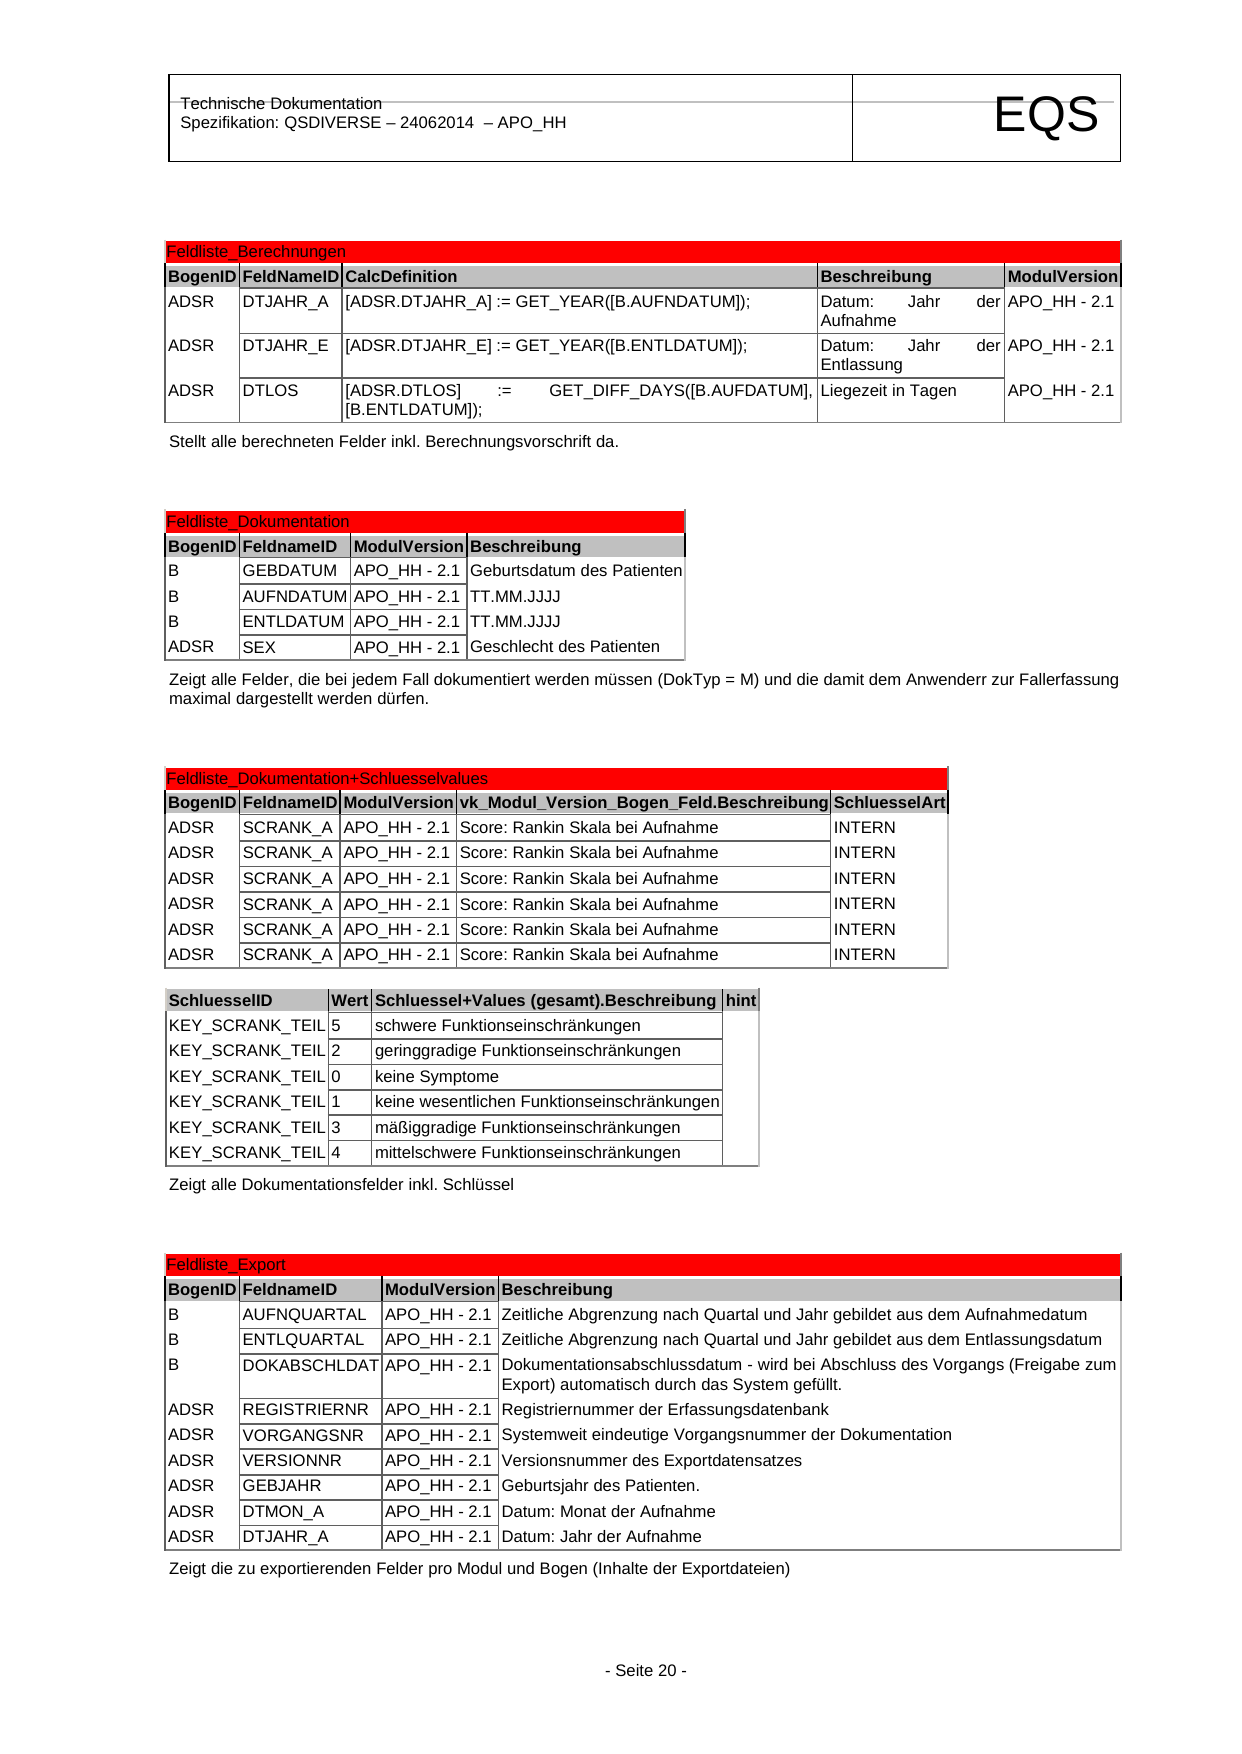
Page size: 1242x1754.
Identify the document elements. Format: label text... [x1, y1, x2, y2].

table_cell Datum: Jahr der Aufnahme [499, 1526, 1120, 1549]
table_cell APO_HH - 2.1 [383, 1450, 498, 1474]
table_cell APO_HH - 2.1 [341, 918, 456, 942]
table_cell Zeitliche Abgrenzung nach Quartal und Jahr gebildet aus dem Entlassungsdatum [499, 1329, 1120, 1353]
table_cell APO_HH - 2.1 [383, 1425, 498, 1448]
table_cell APO_HH - 2.1 [383, 1329, 498, 1353]
table_cell ADSR [166, 1526, 239, 1549]
table_cell APO_HH - 2.1 [341, 944, 456, 967]
table_cell DTJAHR_A [240, 1526, 381, 1549]
table_cell mäßiggradige Funktionseinschränkungen [372, 1116, 722, 1140]
table_cell vk_Modul_Version_Bogen_Feld.Beschreibung [457, 793, 830, 813]
table_cell KEY_SCRANK_TEIL [167, 1116, 328, 1140]
table_cell Liegezeit in Tagen [818, 379, 1004, 422]
table_cell ADSR [166, 1399, 239, 1423]
table_cell ModulVersion [1005, 266, 1120, 287]
text maximal dargestellt werden dürfen. [169, 688, 1139, 707]
table_cell ModulVersion [351, 536, 466, 557]
table_cell APO_HH - 2.1 [383, 1501, 498, 1525]
table_cell 2 [329, 1040, 371, 1063]
table_cell Geburtsjahr des Patienten. [499, 1476, 1120, 1499]
table_cell ADSR [166, 918, 239, 942]
table_cell SchluesselArt [831, 793, 947, 813]
table_cell ADSR [166, 815, 239, 840]
table_cell [ADSR.DTLOS] := GET_DIFF_DAYS([B.AUFDATUM], [B.ENTLDATUM]); [343, 379, 817, 422]
table_cell [723, 1013, 758, 1038]
table_cell APO_HH - 2.1 [351, 558, 466, 583]
table_header Feldliste_Dokumentation [166, 511, 684, 533]
table_cell ADSR [166, 1501, 239, 1525]
table_cell ModulVersion [383, 1279, 498, 1301]
table_cell [ADSR.DTJAHR_E] := GET_YEAR([B.ENTLDATUM]); [343, 334, 817, 377]
table_cell INTERN [831, 893, 947, 916]
table_cell [723, 1116, 758, 1140]
table_cell B [166, 1302, 239, 1327]
table_cell APO_HH - 2.1 [383, 1476, 498, 1499]
table_cell DOKABSCHLDAT [240, 1355, 381, 1397]
table_cell ADSR [166, 842, 239, 866]
table_cell Versionsnummer des Exportdatensatzes [499, 1450, 1120, 1474]
table_cell 1 [329, 1091, 371, 1114]
table_cell Beschreibung [818, 266, 1004, 287]
table_cell Datum: Jahr der Aufnahme [818, 289, 1004, 333]
table_cell DTJAHR_A [240, 289, 341, 333]
table_cell Score: Rankin Skala bei Aufnahme [457, 893, 830, 916]
table_cell B [166, 1329, 239, 1353]
table_cell Registriernummer der Erfassungsdatenbank [499, 1399, 1120, 1423]
table_cell APO_HH - 2.1 [383, 1302, 498, 1327]
table_cell APO_HH - 2.1 [1005, 379, 1120, 422]
table_cell Score: Rankin Skala bei Aufnahme [457, 867, 830, 891]
table_cell DTMON_A [240, 1501, 381, 1525]
table_cell [ADSR.DTJAHR_A] := GET_YEAR([B.AUFNDATUM]); [343, 289, 817, 333]
table_cell mittelschwere Funktionseinschränkungen [372, 1141, 722, 1165]
table_cell Score: Rankin Skala bei Aufnahme [457, 815, 830, 840]
table_cell schwere Funktionseinschränkungen [372, 1013, 722, 1038]
table_cell Score: Rankin Skala bei Aufnahme [457, 842, 830, 866]
table_header Wert [329, 989, 371, 1011]
text Zeigt alle Dokumentationsfelder inkl. Schlüssel [169, 1177, 1139, 1194]
table_cell ADSR [166, 1425, 239, 1448]
table_cell GEBDATUM [240, 558, 350, 583]
table_cell geringgradige Funktionseinschränkungen [372, 1040, 722, 1063]
table_cell APO_HH - 2.1 [341, 893, 456, 916]
table_cell 4 [329, 1141, 371, 1165]
table_header SchluesselID [167, 989, 328, 1011]
table_cell Beschreibung [499, 1279, 1120, 1301]
table_cell 5 [329, 1013, 371, 1038]
table_cell REGISTRIERNR [240, 1399, 381, 1423]
table_cell ADSR [166, 893, 239, 916]
table_cell Score: Rankin Skala bei Aufnahme [457, 944, 830, 967]
table_cell SCRANK_A [240, 944, 339, 967]
table_cell keine wesentlichen Funktionseinschränkungen [372, 1091, 722, 1114]
table_cell ModulVersion [341, 793, 456, 813]
table_cell APO_HH - 2.1 [341, 842, 456, 866]
table_cell TT.MM.JJJJ [468, 585, 684, 609]
table_cell APO_HH - 2.1 [383, 1399, 498, 1423]
table_cell APO_HH - 2.1 [351, 636, 466, 659]
table_cell ADSR [166, 1450, 239, 1474]
table_cell APO_HH - 2.1 [351, 585, 466, 609]
table_cell SCRANK_A [240, 893, 339, 916]
table_cell KEY_SCRANK_TEIL [167, 1141, 328, 1165]
table_cell APO_HH - 2.1 [383, 1355, 498, 1397]
table_cell Datum: Jahr der Entlassung [818, 334, 1004, 377]
table_cell GEBJAHR [240, 1476, 381, 1499]
table_cell KEY_SCRANK_TEIL [167, 1013, 328, 1038]
table_cell ADSR [166, 944, 239, 967]
table_cell INTERN [831, 918, 947, 942]
table_cell [723, 1141, 758, 1165]
table_cell INTERN [831, 842, 947, 866]
table_cell BogenID [166, 536, 239, 557]
table_cell SEX [240, 636, 350, 659]
table_cell ADSR [166, 289, 239, 333]
table_cell APO_HH - 2.1 [341, 815, 456, 840]
table_cell APO_HH - 2.1 [383, 1526, 498, 1549]
table_cell DTJAHR_E [240, 334, 341, 377]
table_cell APO_HH - 2.1 [1005, 334, 1120, 377]
table_cell SCRANK_A [240, 815, 339, 840]
table_cell DTLOS [240, 379, 341, 422]
table_cell [723, 1065, 758, 1089]
table_cell APO_HH - 2.1 [341, 867, 456, 891]
table_cell CalcDefinition [343, 266, 817, 287]
table_cell SCRANK_A [240, 918, 339, 942]
table_cell INTERN [831, 815, 947, 840]
table_header Feldliste_Export [166, 1254, 1120, 1276]
table_cell B [166, 1355, 239, 1397]
table_cell ADSR [166, 1476, 239, 1499]
text Zeigt alle Felder, die bei jedem Fall dokumentiert werden müssen (DokTyp = M) und die damit dem Anwenderr zur Fallerfassung [169, 671, 1139, 688]
table_cell TT.MM.JJJJ [468, 610, 684, 634]
table_cell Datum: Monat der Aufnahme [499, 1501, 1120, 1525]
table_cell ADSR [166, 334, 239, 377]
table_cell [723, 1040, 758, 1063]
text Stellt alle berechneten Felder inkl. Berechnungsvorschrift da. [169, 434, 1139, 450]
table_cell FeldnameID [240, 1279, 381, 1301]
table_cell INTERN [831, 867, 947, 891]
table_header Schluessel+Values (gesamt).Beschreibung [372, 989, 722, 1011]
table_cell ENTLQUARTAL [240, 1329, 381, 1353]
table_cell Dokumentationsabschlussdatum - wird bei Abschluss des Vorgangs (Freigabe zum Export) automatisch durch das System gefüllt. [499, 1355, 1120, 1397]
table_cell 0 [329, 1065, 371, 1089]
table_cell KEY_SCRANK_TEIL [167, 1065, 328, 1089]
table_cell 3 [329, 1116, 371, 1140]
table_header Feldliste_Dokumentation+Schluesselvalues [166, 768, 947, 790]
table_cell BogenID [166, 793, 239, 813]
table_cell SCRANK_A [240, 867, 339, 891]
table_cell AUFNQUARTAL [240, 1302, 381, 1327]
table_cell FeldnameID [240, 793, 339, 813]
table_cell APO_HH - 2.1 [351, 610, 466, 634]
table_cell Geburtsdatum des Patienten [468, 558, 684, 583]
table_cell KEY_SCRANK_TEIL [167, 1091, 328, 1114]
table_cell B [166, 558, 239, 583]
table_cell KEY_SCRANK_TEIL [167, 1040, 328, 1063]
table_cell FeldnameID [240, 536, 350, 557]
table_cell ADSR [166, 867, 239, 891]
table_cell INTERN [831, 944, 947, 967]
table_cell APO_HH - 2.1 [1005, 289, 1120, 333]
table_cell B [166, 585, 239, 609]
table_cell BogenID [166, 266, 239, 287]
text Zeigt die zu exportierenden Felder pro Modul und Bogen (Inhalte der Exportdateien) [169, 1561, 1139, 1578]
table_cell keine Symptome [372, 1065, 722, 1089]
table_header Feldliste_Berechnungen [166, 241, 1120, 263]
table_cell Systemweit eindeutige Vorgangsnummer der Dokumentation [499, 1425, 1120, 1448]
table_cell FeldNameID [240, 266, 341, 287]
table_cell ADSR [166, 636, 239, 659]
table_cell AUFNDATUM [240, 585, 350, 609]
table_cell [723, 1091, 758, 1114]
table_cell BogenID [166, 1279, 239, 1301]
table_header hint [723, 989, 758, 1011]
table_cell VORGANGSNR [240, 1425, 381, 1448]
table_cell ADSR [166, 379, 239, 422]
table_cell ENTLDATUM [240, 610, 350, 634]
table_cell SCRANK_A [240, 842, 339, 866]
table_cell B [166, 610, 239, 634]
table_cell Beschreibung [468, 536, 684, 557]
table_cell VERSIONNR [240, 1450, 381, 1474]
table_cell Score: Rankin Skala bei Aufnahme [457, 918, 830, 942]
table_cell Geschlecht des Patienten [468, 636, 684, 659]
table_cell Zeitliche Abgrenzung nach Quartal und Jahr gebildet aus dem Aufnahmedatum [499, 1302, 1120, 1327]
